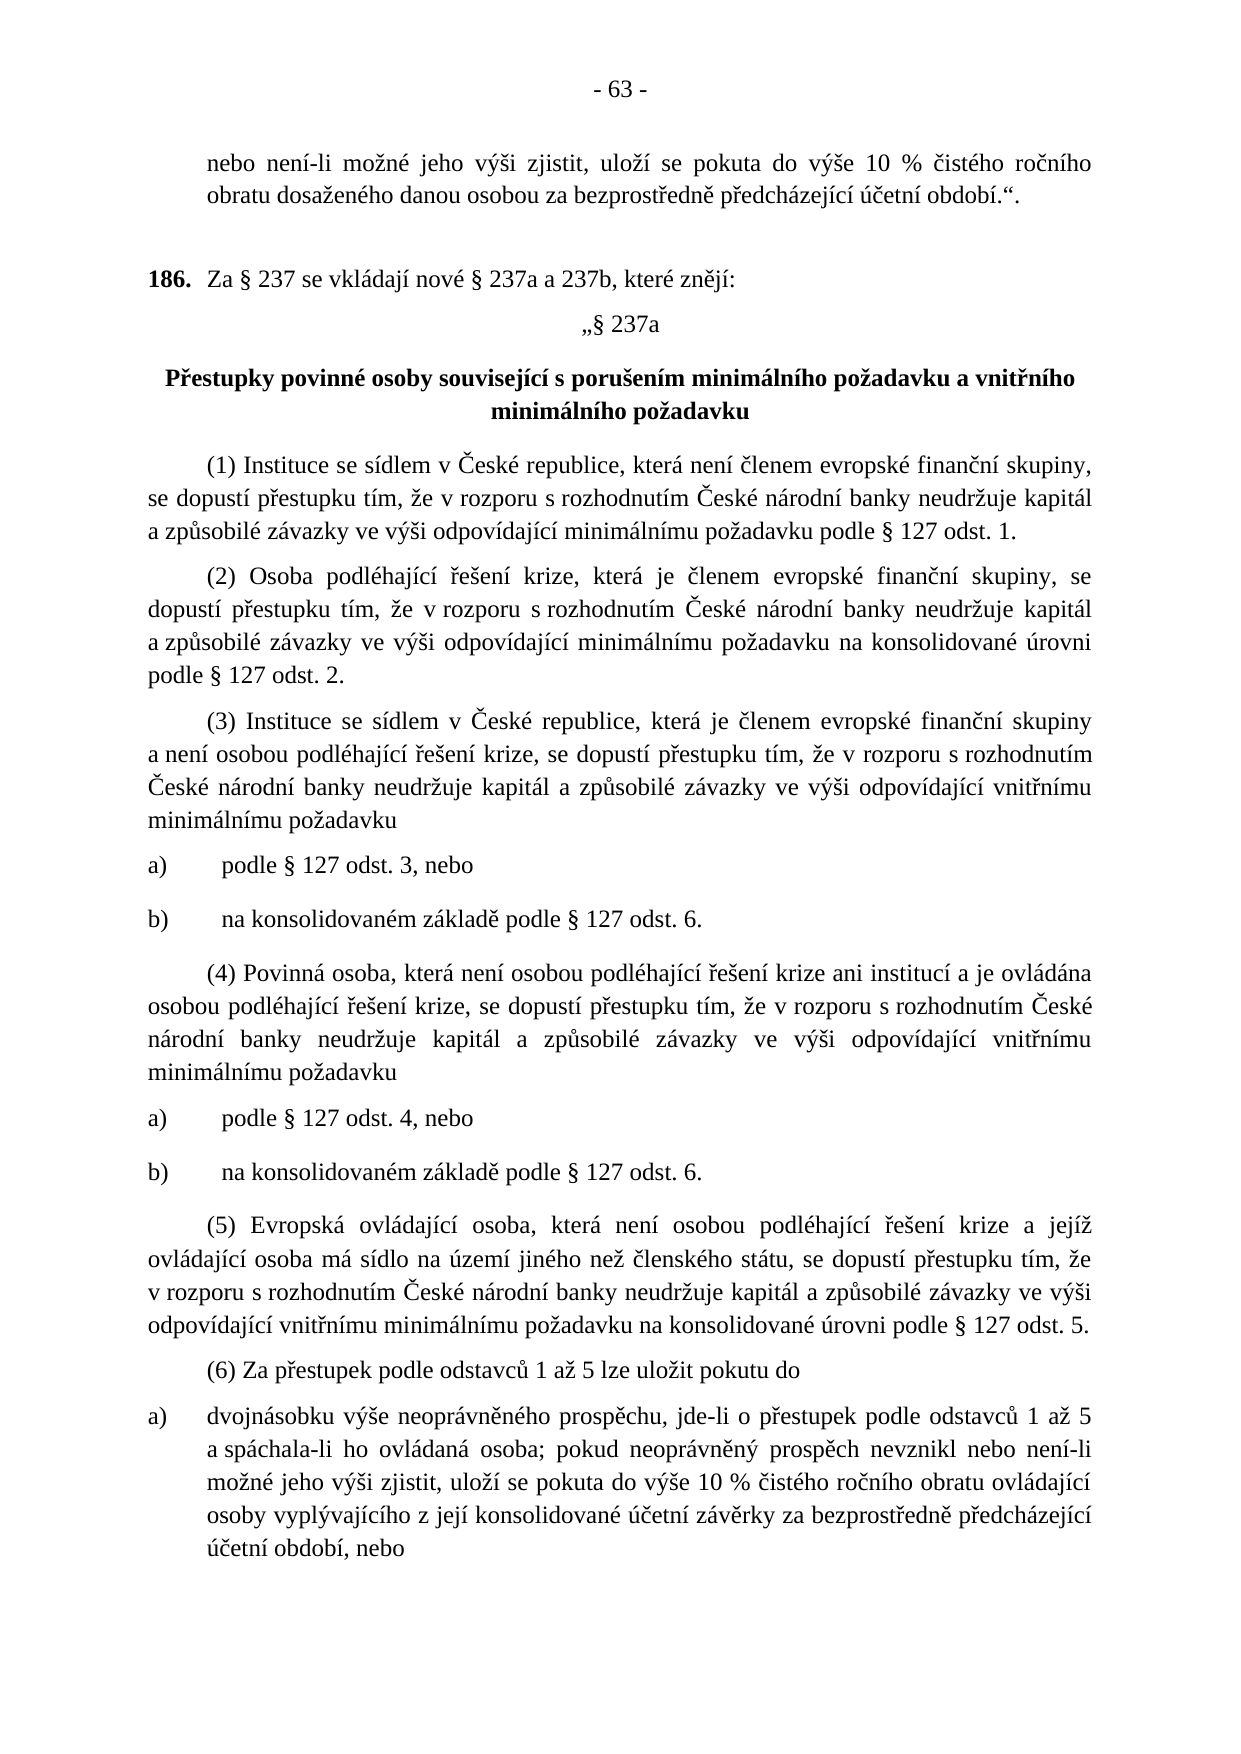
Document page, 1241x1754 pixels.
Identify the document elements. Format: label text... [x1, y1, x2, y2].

list (3) Instituce se sídlem v České republice, která je členem evropské finanční skupiny a není osobou podléhající řešení krize, se dopustí přestupku tím, že v rozporu s rozhodnutím České národní banky neudržuje kapitál a způsobilé závazky ve výši odpovídající vnitřnímu minimálnímu požadavku [148, 706, 1093, 834]
list b) na konsolidovaném základě podle § 127 odst. 6. [148, 904, 1093, 933]
text Přestupky povinné osoby související s porušením minimálního požadavku a vnitřního minimálního požadavku [148, 363, 1093, 425]
list (2) Osoba podléhající řešení krize, která je členem evropské finanční skupiny, se dopustí přestupku tím, že v rozporu s rozhodnutím České národní banky neudržuje kapitál a způsobilé závazky ve výši odpovídající minimálnímu požadavku na konsolidované úrovni podle § 127 odst. 2. [148, 561, 1093, 689]
list a) podle § 127 odst. 3, nebo [148, 851, 1093, 879]
list b) na konsolidovaném základě podle § 127 odst. 6. [148, 1157, 1093, 1186]
list (6) Za přestupek podle odstavců 1 až 5 lze uložit pokutu do [148, 1355, 1093, 1384]
text „§ 237a [148, 309, 1093, 338]
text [148, 148, 1093, 209]
list (1) Instituce se sídlem v České republice, která není členem evropské finanční skupiny, se dopustí přestupku tím, že v rozporu s rozhodnutím České národní banky neudržuje kapitál a způsobilé závazky ve výši odpovídající minimálnímu požadavku podle § 127 odst. 1. [148, 450, 1093, 545]
list a) podle § 127 odst. 4, nebo [148, 1103, 1093, 1132]
text Za § 237 se vkládají nové § 237a a 237b, které znějí: [148, 264, 1093, 292]
list (4) Povinná osoba, která není osobou podléhající řešení krize ani institucí a je ovládána osobou podléhající řešení krize, se dopustí přestupku tím, že v rozporu s rozhodnutím České národní banky neudržuje kapitál a způsobilé závazky ve výši odpovídající vnitřnímu minimálnímu požadavku [148, 958, 1093, 1086]
list (5) Evropská ovládající osoba, která není osobou podléhající řešení krize a jejíž ovládající osoba má sídlo na území jiného než členského státu, se dopustí přestupku tím, že v rozporu s rozhodnutím České národní banky neudržuje kapitál a způsobilé závazky ve výši odpovídající vnitřnímu minimálnímu požadavku na konsolidované úrovni podle § 127 odst. 5. [148, 1211, 1093, 1338]
list a) dvojnásobku výše neoprávněného prospěchu, jde-li o přestupek podle odstavců 1 až 5 a spáchala-li ho ovládaná osoba; pokud neoprávněný prospěch nevznikl nebo není-li možné jeho výši zjistit, uloží se pokuta do výše 10 % čistého ročního obratu ovládající osoby vyplývajícího z její konsolidované účetní závěrky za bezprostředně předcházející účetní období, nebo [148, 1401, 1093, 1562]
